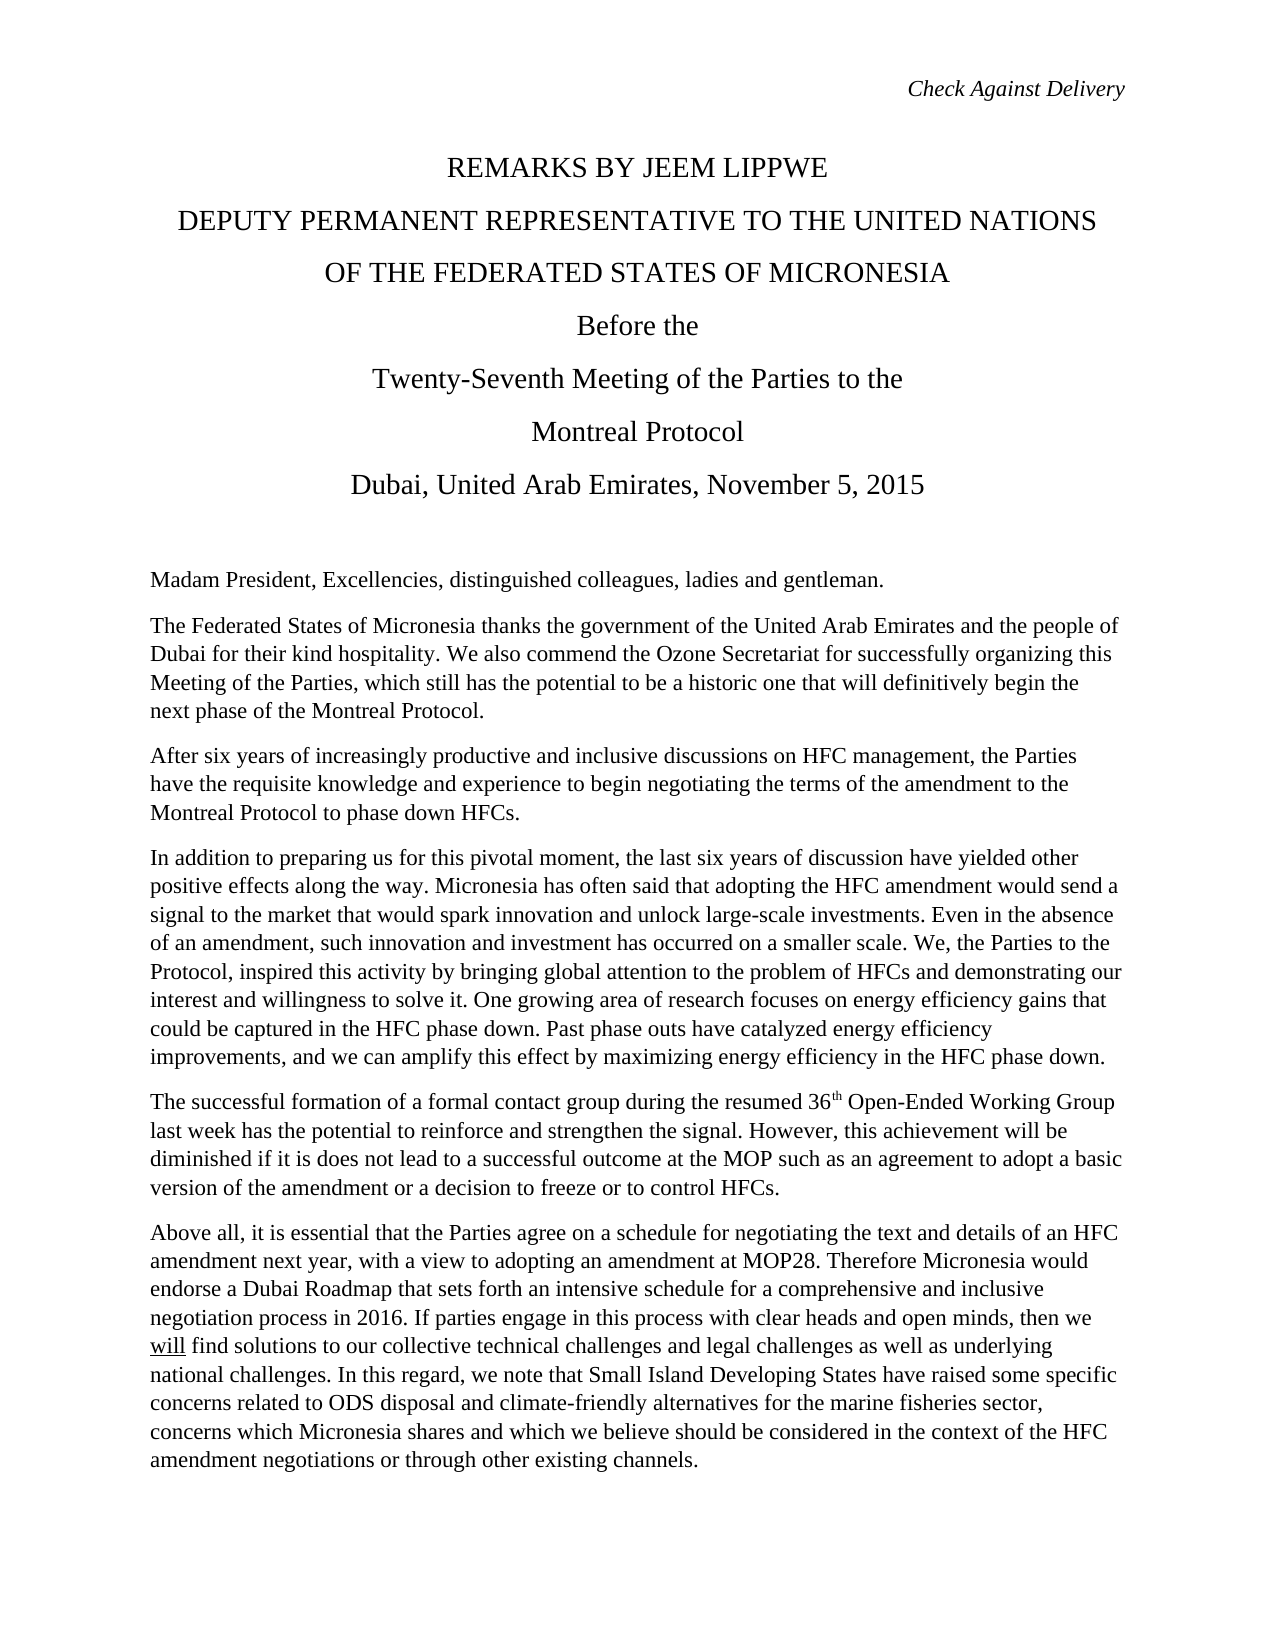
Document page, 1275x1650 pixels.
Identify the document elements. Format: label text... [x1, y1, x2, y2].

text Montreal Protocol [150, 414, 1125, 448]
text The successful formation of a formal contact group during the resumed 36th Open-Ended Working Group last week has the potential to reinforce and strengthen the signal. However, this achievement will be diminished if it is does not lead to a successful outcome at the MOP such as an agreement to adopt a basic version of the amendment or a decision to freeze or to control HFCs. [150, 1088, 1125, 1200]
text In addition to preparing us for this pivotal moment, the last six years of discussion have yielded other positive effects along the way. Micronesia has often said that adopting the HFC amendment would send a signal to the market that would spark innovation and unlock large-scale investments. Even in the absence of an amendment, such innovation and investment has occurred on a smaller scale. We, the Parties to the Protocol, inspired this activity by bringing global attention to the problem of HFCs and demonstrating our interest and willingness to solve it. One growing area of research focuses on energy efficiency gains that could be captured in the HFC phase down. Past phase outs have catalyzed energy efficiency improvements, and we can amplify this effect by maximizing energy efficiency in the HFC phase down. [150, 844, 1125, 1069]
text REMARKS BY JEEM LIPPWE [150, 150, 1125, 183]
text OF THE FEDERATED STATES OF MICRONESIA [150, 256, 1125, 289]
text Madam President, Excellencies, distinguished colleagues, ladies and gentleman. [150, 567, 1125, 593]
text Twenty-Seventh Meeting of the Parties to the [150, 361, 1125, 395]
text After six years of increasingly productive and inclusive discussions on HFC management, the Parties have the requisite knowledge and experience to begin negotiating the terms of the amendment to the Montreal Protocol to phase down HFCs. [150, 742, 1125, 825]
text The Federated States of Micronesia thanks the government of the United Arab Emirates and the people of Dubai for their kind hospitality. We also commend the Ozone Secretariat for successfully organizing this Meeting of the Parties, which still has the potential to be a historic one that will definitively begin the next phase of the Montreal Protocol. [150, 612, 1125, 723]
text Before the [150, 308, 1125, 342]
text Above all, it is essential that the Parties agree on a schedule for negotiating the text and details of an HFC amendment next year, with a view to adopting an amendment at MOP28. Therefore Micronesia would endorse a Dubai Roadmap that sets forth an intensive schedule for a comprehensive and inclusive negotiation process in 2016. If parties engage in this process with clear heads and open minds, then we will find solutions to our collective technical challenges and legal challenges as well as underlying national challenges. In this regard, we note that Small Island Developing States have raised some specific concerns related to ODS disposal and climate-friendly alternatives for the marine fisheries sector, concerns which Micronesia shares and which we believe should be considered in the context of the HFC amendment negotiations or through other existing channels. [150, 1219, 1125, 1472]
text DEPUTY PERMANENT REPRESENTATIVE TO THE UNITED NATIONS [150, 203, 1125, 236]
text Dubai, United Arab Emirates, November 5, 2015 [150, 467, 1125, 500]
